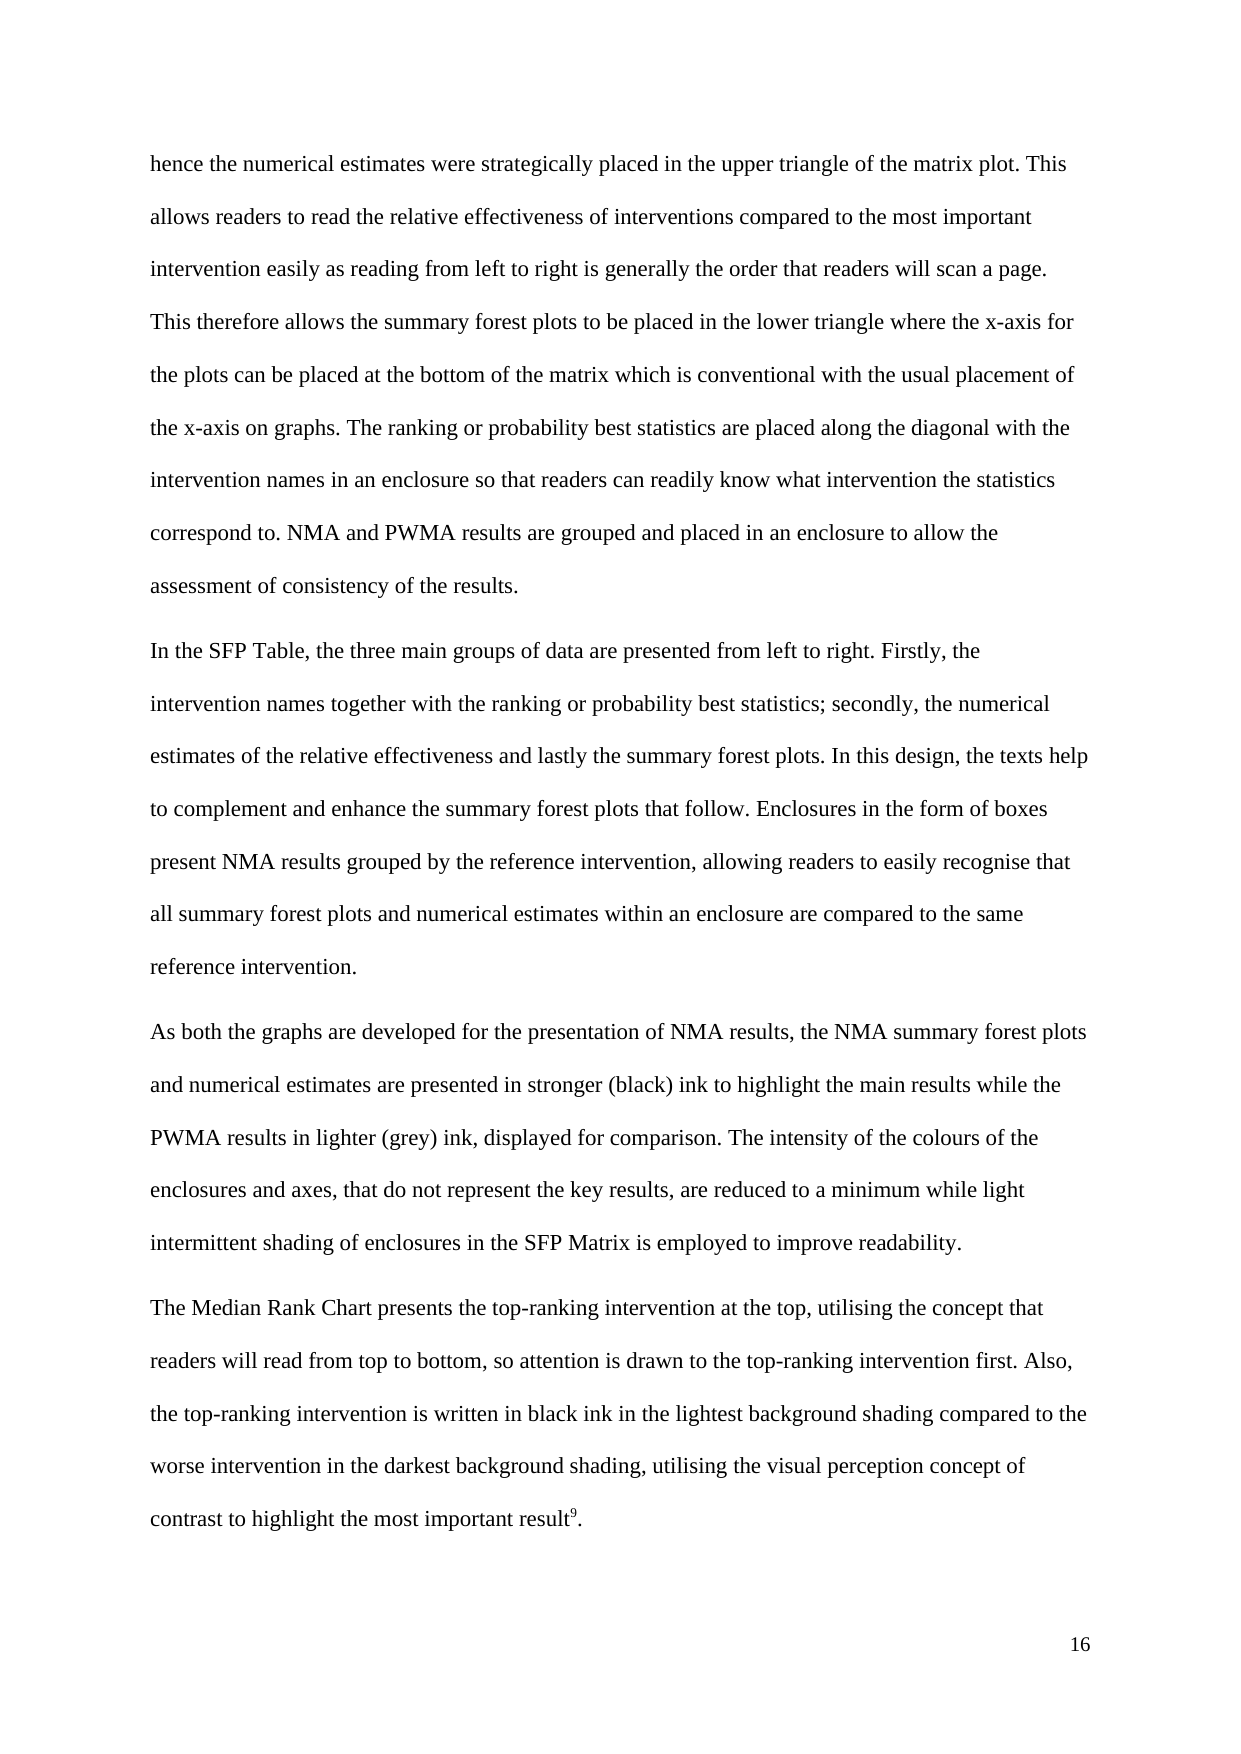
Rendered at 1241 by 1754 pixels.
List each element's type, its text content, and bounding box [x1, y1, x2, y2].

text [150, 150, 1090, 598]
text The Median Rank Chart presents the top-ranking intervention at the top, utilising the concept that readers will read from top to bottom, so attention is drawn to the top-ranking intervention first. Also, the top-ranking intervention is written in black ink in the lightest background shading compared to the worse intervention in the darkest background shading, utilising the visual perception concept of contrast to highlight the most important result9. [150, 1294, 1090, 1532]
text As both the graphs are developed for the presentation of NMA results, the NMA summary forest plots and numerical estimates are presented in stronger (black) ink to highlight the main results while the PWMA results in lighter (grey) ink, displayed for comparison. The intensity of the colours of the enclosures and axes, that do not represent the key results, are reduced to a minimum while light intermittent shading of enclosures in the SFP Matrix is employed to improve readability. [150, 1018, 1090, 1256]
text In the SFP Table, the three main groups of data are presented from left to right. Firstly, the intervention names together with the ranking or probability best statistics; secondly, the numerical estimates of the relative effectiveness and lastly the summary forest plots. In this design, the texts help to complement and enhance the summary forest plots that follow. Enclosures in the form of boxes present NMA results grouped by the reference intervention, allowing readers to easily recognise that all summary forest plots and numerical estimates within an enclosure are compared to the same reference intervention. [150, 637, 1090, 979]
